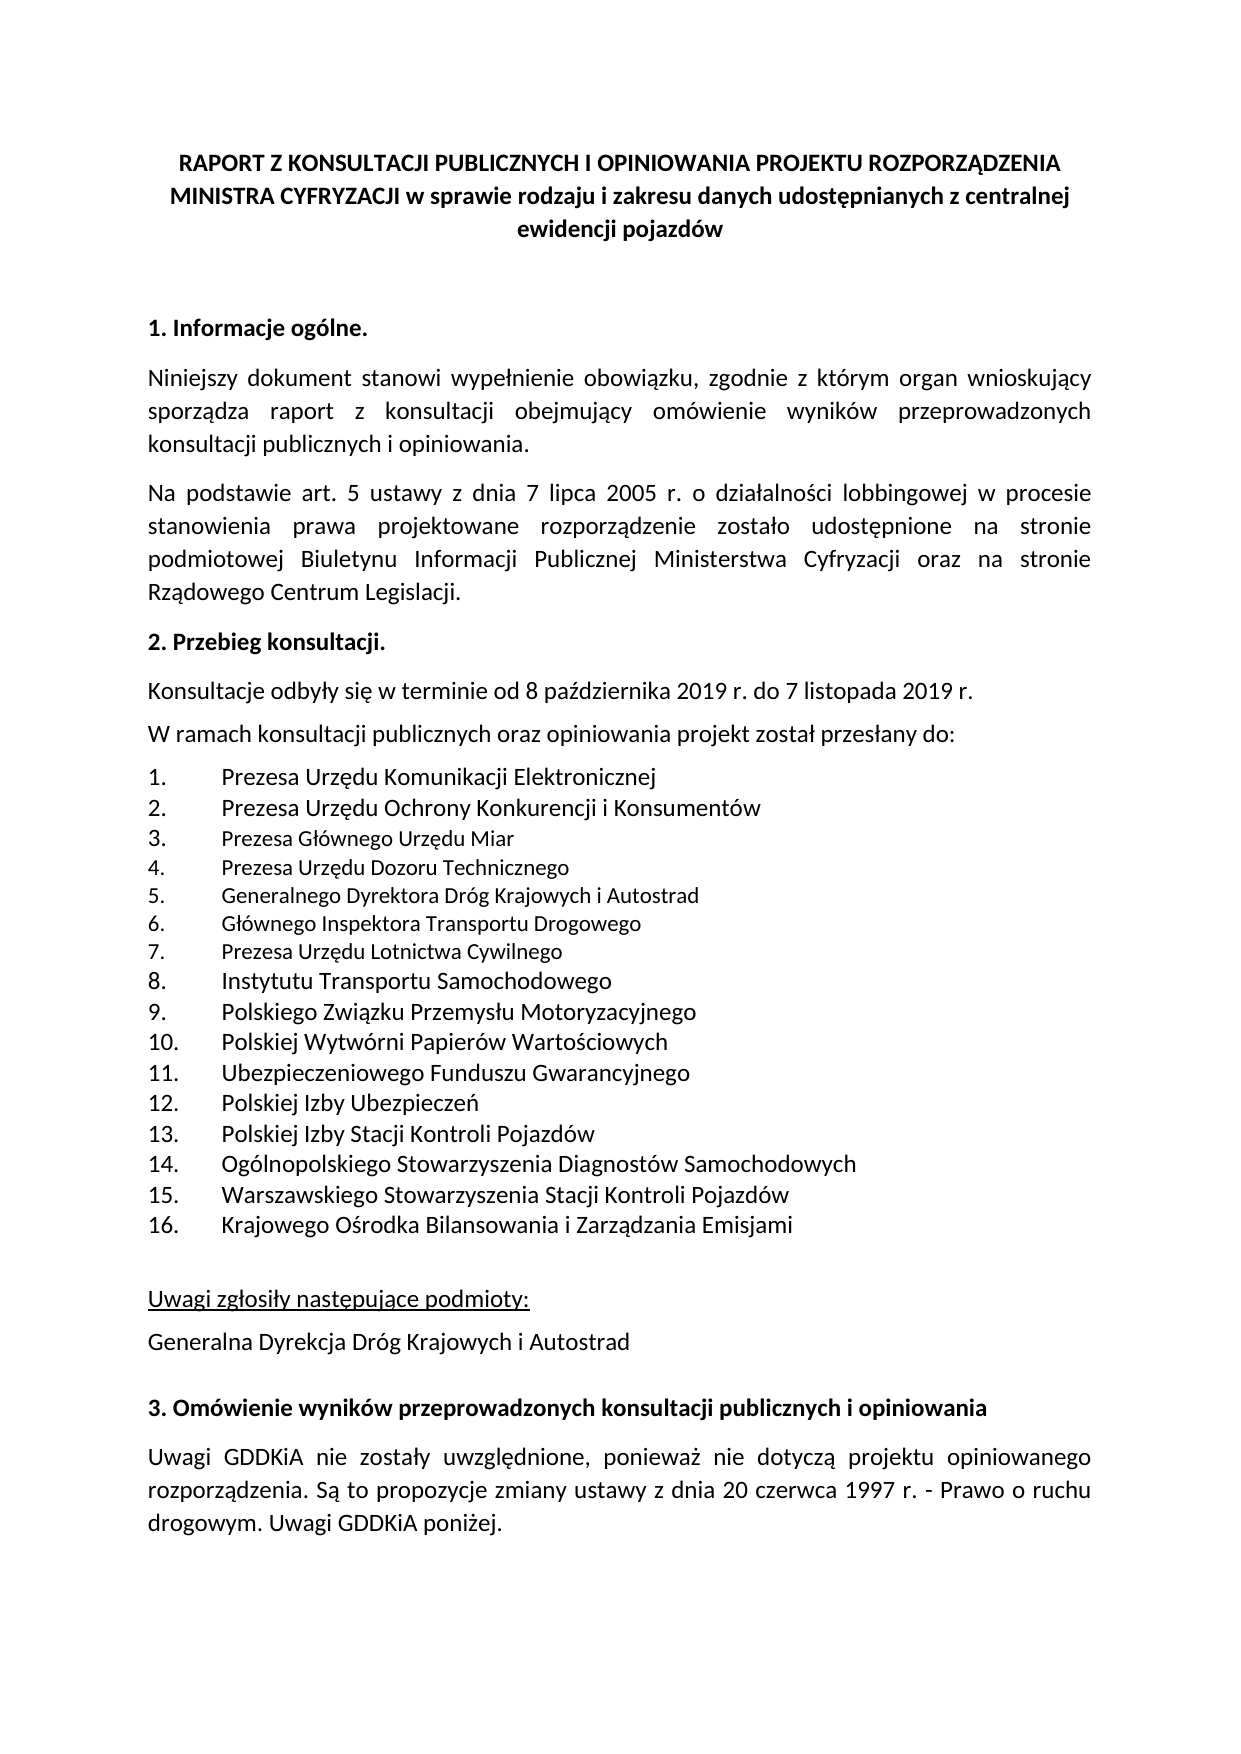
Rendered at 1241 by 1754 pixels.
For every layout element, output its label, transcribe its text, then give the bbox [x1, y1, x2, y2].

text Konsultacje odbyły się w terminie od 8 października 2019 r. do 7 listopada 2019 r. [148, 676, 1093, 706]
text Uwagi zgłosiły następujące podmioty: [148, 1283, 1093, 1313]
text 10. Polskiej Wytwórni Papierów Wartościowych [148, 1026, 1093, 1057]
text 3. Omówienie wyników przeprowadzonych konsultacji publicznych i opiniowania [148, 1392, 1093, 1422]
text 5. Generalnego Dyrektora Dróg Krajowych i Autostrad [148, 881, 1093, 909]
text 2. Przebieg konsultacji. [148, 626, 1093, 656]
text W ramach konsultacji publicznych oraz opiniowania projekt został przesłany do: [148, 718, 1093, 749]
text 1. Prezesa Urzędu Komunikacji Elektronicznej [148, 762, 1093, 792]
text 6. Głównego Inspektora Transportu Drogowego [148, 909, 1093, 937]
text Uwagi GDDKiA nie zostały uwzględnione, ponieważ nie dotyczą projektu opiniowanego rozporządzenia. Są to propozycje zmiany ustawy z dnia 20 czerwca 1997 r. - Prawo o ruchu drogowym. Uwagi GDDKiA poniżej. [148, 1441, 1093, 1538]
text 13. Polskiej Izby Stacji Kontroli Pojazdów [148, 1118, 1093, 1148]
text 9. Polskiego Związku Przemysłu Motoryzacyjnego [148, 996, 1093, 1026]
text 7. Prezesa Urzędu Lotnictwa Cywilnego [148, 937, 1093, 965]
text 14. Ogólnopolskiego Stowarzyszenia Diagnostów Samochodowych [148, 1148, 1093, 1179]
text 3. Prezesa Głównego Urzędu Miar [148, 823, 1093, 853]
text Generalna Dyrekcja Dróg Krajowych i Autostrad [148, 1326, 1093, 1356]
text 1. Informacje ogólne. [148, 313, 1093, 343]
text Niniejszy dokument stanowi wypełnienie obowiązku, zgodnie z którym organ wnioskujący sporządza raport z konsultacji obejmujący omówienie wyników przeprowadzonych konsultacji publicznych i opiniowania. [148, 362, 1093, 458]
text 16. Krajowego Ośrodka Bilansowania i Zarządzania Emisjami [148, 1209, 1093, 1240]
text Na podstawie art. 5 ustawy z dnia 7 lipca 2005 r. o działalności lobbingowej w procesie stanowienia prawa projektowane rozporządzenie zostało udostępnione na stronie podmiotowej Biuletynu Informacji Publicznej Ministerstwa Cyfryzacji oraz na stronie Rządowego Centrum Legislacji. [148, 478, 1093, 607]
text 12. Polskiej Izby Ubezpieczeń [148, 1087, 1093, 1118]
text 11. Ubezpieczeniowego Funduszu Gwarancyjnego [148, 1057, 1093, 1087]
text RAPORT Z KONSULTACJI PUBLICZNYCH I OPINIOWANIA PROJEKTU ROZPORZĄDZENIA MINISTRA CYFRYZACJI w sprawie rodzaju i zakresu danych udostępnianych z centralnej ewidencji pojazdów [148, 148, 1093, 244]
text 8. Instytutu Transportu Samochodowego [148, 965, 1093, 996]
text 15. Warszawskiego Stowarzyszenia Stacji Kontroli Pojazdów [148, 1179, 1093, 1209]
text 4. Prezesa Urzędu Dozoru Technicznego [148, 853, 1093, 881]
text 2. Prezesa Urzędu Ochrony Konkurencji i Konsumentów [148, 792, 1093, 823]
